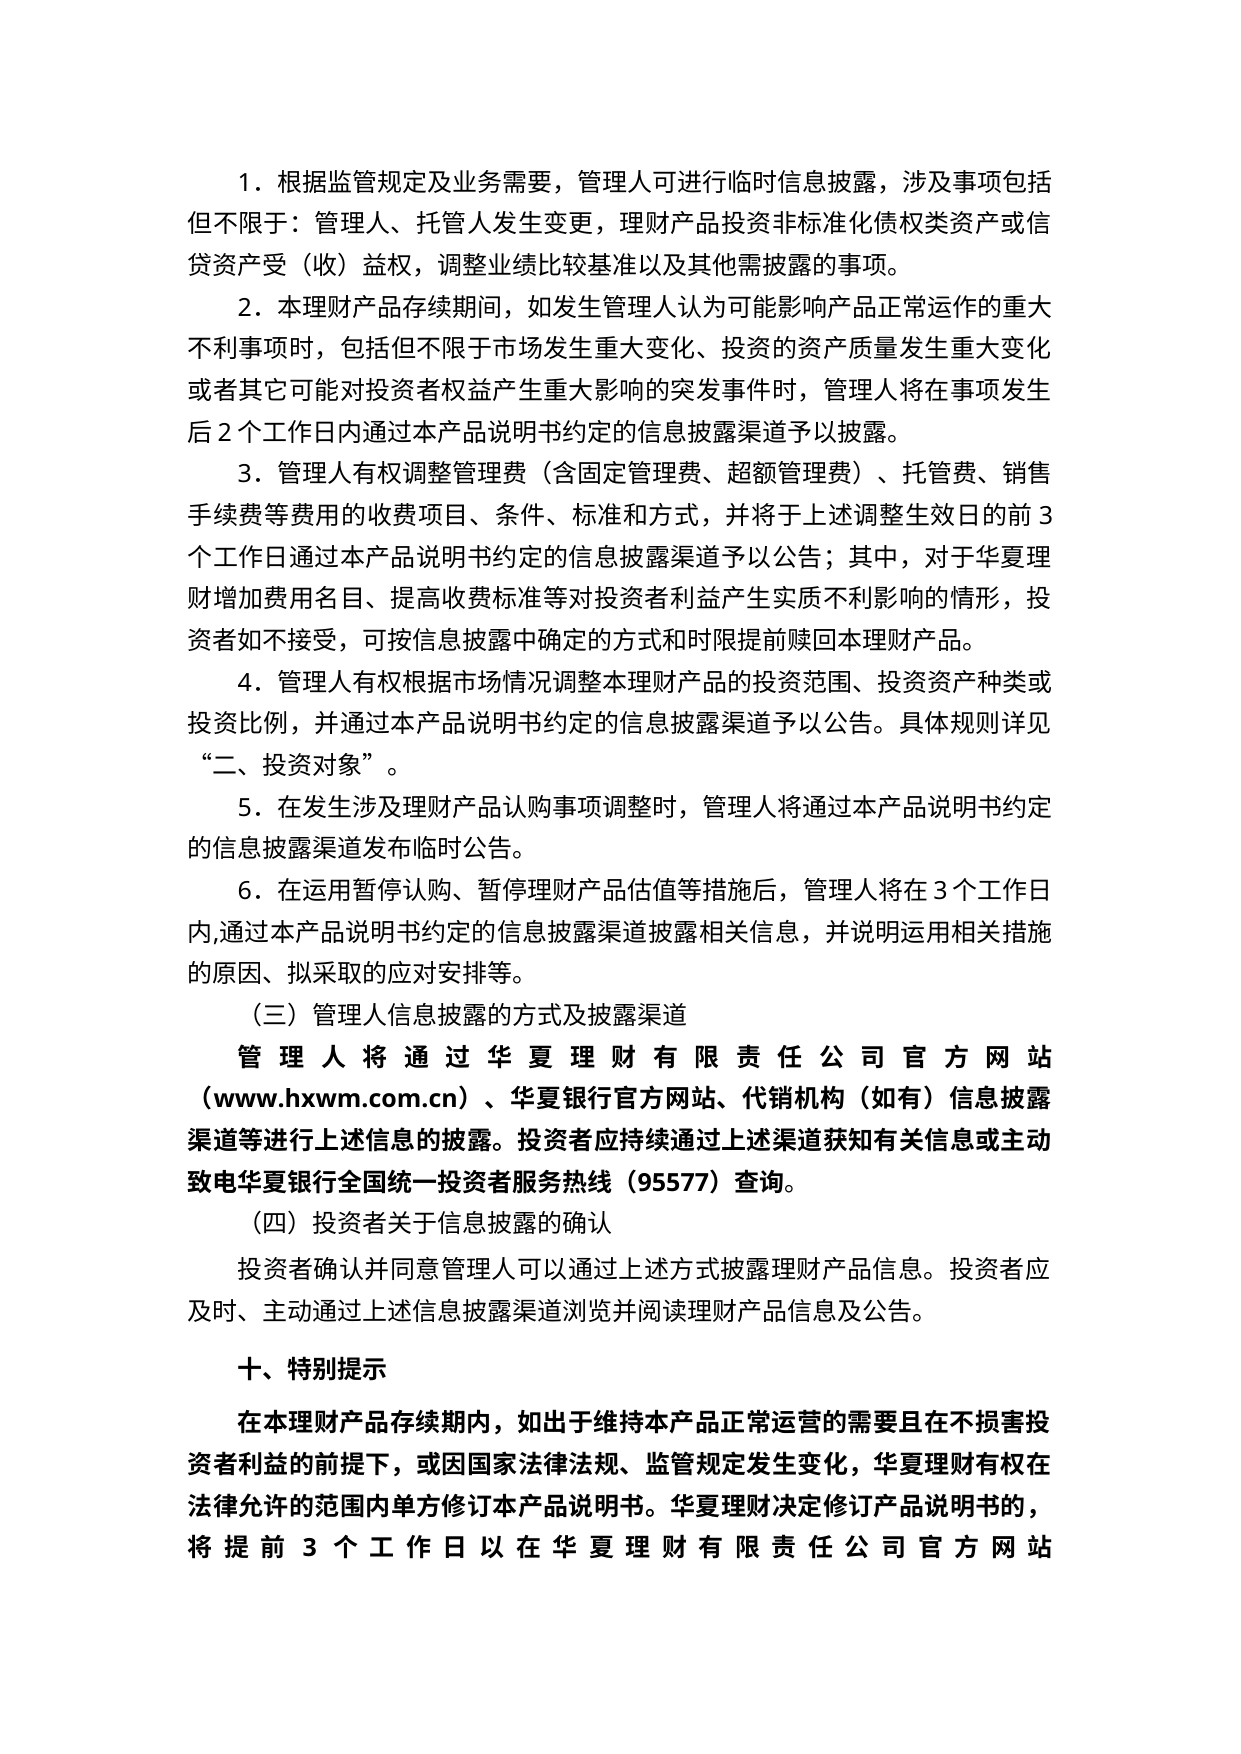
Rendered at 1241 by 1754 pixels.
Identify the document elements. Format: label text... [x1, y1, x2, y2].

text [187, 1403, 1053, 1564]
text 4．管理人有权根据市场情况调整本理财产品的投资范围、投资资产种类或投资比例，并通过本产品说明书约定的信息披露渠道予以公告。具体规则详见“二、投资对象”。 [187, 662, 1053, 782]
text 6．在运用暂停认购、暂停理财产品估值等措施后，管理人将在3个工作日内,通过本产品说明书约定的信息披露渠道披露相关信息，并说明运用相关措施的原因、拟采取的应对安排等。 [187, 870, 1053, 990]
text 管理人将通过华夏理财有限责任公司官方网站（www.hxwm.com.cn）、华夏银行官方网站、代销机构（如有）信息披露渠道等进行上述信息的披露。投资者应持续通过上述渠道获知有关信息或主动致电华夏银行全国统一投资者服务热线（95577）查询。 [187, 1037, 1053, 1198]
text 投资者确认并同意管理人可以通过上述方式披露理财产品信息。投资者应及时、主动通过上述信息披露渠道浏览并阅读理财产品信息及公告。 [187, 1245, 1053, 1329]
text 2．本理财产品存续期间，如发生管理人认为可能影响产品正常运作的重大不利事项时，包括但不限于市场发生重大变化、投资的资产质量发生重大变化或者其它可能对投资者权益产生重大影响的突发事件时，管理人将在事项发生后2个工作日内通过本产品说明书约定的信息披露渠道予以披露。 [187, 287, 1053, 448]
text 3．管理人有权调整管理费（含固定管理费、超额管理费）、托管费、销售手续费等费用的收费项目、条件、标准和方式，并将于上述调整生效日的前3个工作日通过本产品说明书约定的信息披露渠道予以公告；其中，对于华夏理财增加费用名目、提高收费标准等对投资者利益产生实质不利影响的情形，投资者如不接受，可按信息披露中确定的方式和时限提前赎回本理财产品。 [187, 454, 1053, 657]
text （四）投资者关于信息披露的确认 [187, 1204, 1053, 1240]
text 5．在发生涉及理财产品认购事项调整时，管理人将通过本产品说明书约定的信息披露渠道发布临时公告。 [187, 787, 1053, 865]
text 1．根据监管规定及业务需要，管理人可进行临时信息披露，涉及事项包括但不限于：管理人、托管人发生变更，理财产品投资非标准化债权类资产或信贷资产受（收）益权，调整业绩比较基准以及其他需披露的事项。 [187, 162, 1053, 282]
text （三）管理人信息披露的方式及披露渠道 [187, 995, 1053, 1032]
text 十、特别提示 [187, 1345, 1053, 1387]
